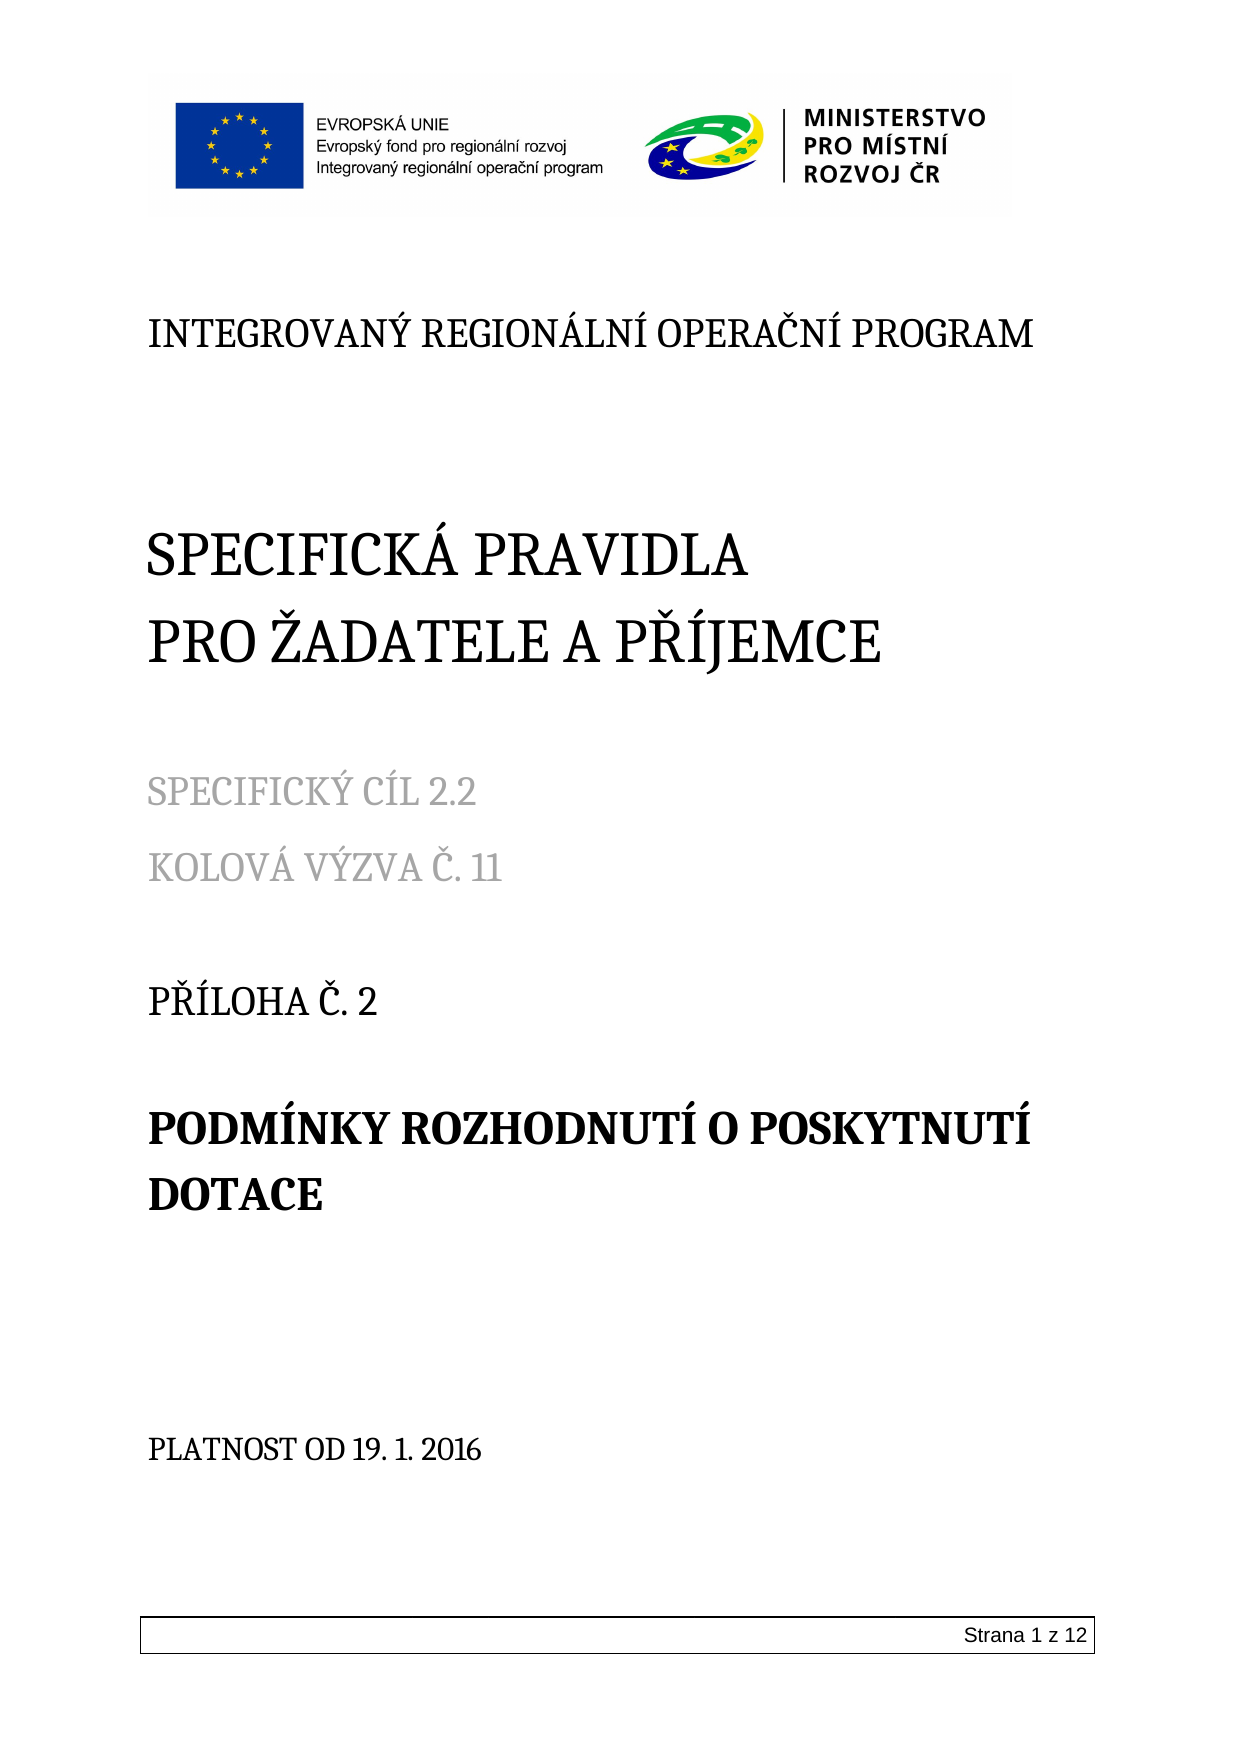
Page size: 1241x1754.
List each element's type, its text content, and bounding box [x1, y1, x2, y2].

text PRO ŽADATELE A PŘÍJEMCE [148, 606, 1092, 678]
text pLATNOST OD 19. 1. 2016 [148, 1431, 1092, 1469]
text PŘÍLOHA Č. 2 [148, 977, 1092, 1025]
text SPECIFICKÁ PRAVIDLA [148, 519, 1092, 591]
text Podmínky Rozhodnutí o poskytnutí dotace [148, 1101, 1092, 1222]
text INTEGROVANÝ REGIONÁLNÍ OPERAČNÍ PROGRAM [148, 310, 1092, 358]
picture [147, 73, 1013, 217]
text SPECIFICKÝ CÍL 2.2 [148, 768, 1092, 816]
text Kolová výzva č. 11 [148, 844, 1092, 892]
